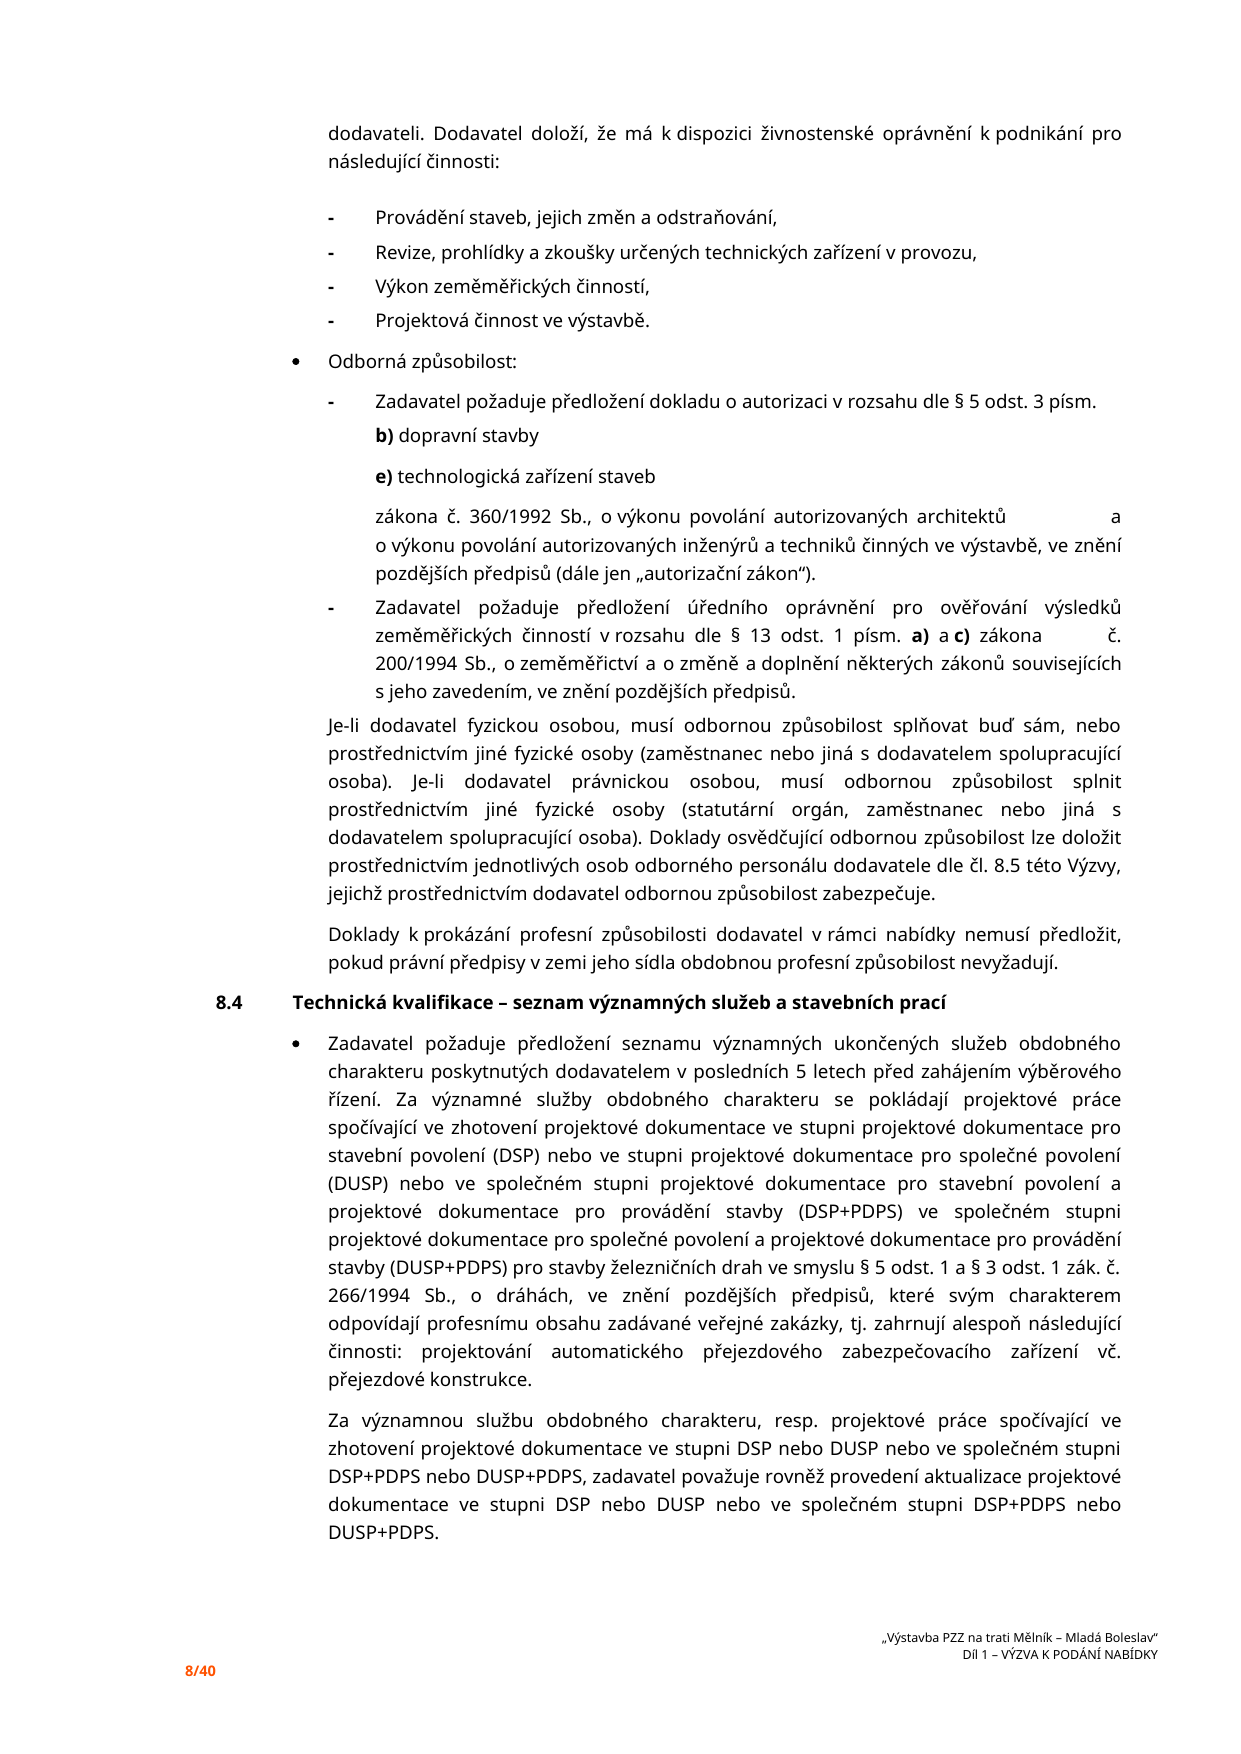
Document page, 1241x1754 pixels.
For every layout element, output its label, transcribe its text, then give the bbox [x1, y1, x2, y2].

list zákona č. 360/1992 Sb., o výkonu povolání autorizovaných architektů a o výkonu povolání autorizovaných inženýrů a techniků činných ve výstavbě, ve znění pozdějších předpisů (dále jen „autorizační zákon“). [375, 504, 1122, 585]
list b) dopravní stavby [339, 423, 1122, 448]
text Revize, prohlídky a zkoušky určených technických zařízení v provozu, [328, 239, 1122, 264]
text Odborná způsobilost: [292, 348, 1122, 373]
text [292, 121, 1122, 174]
text Provádění staveb, jejich změn a odstraňování, [328, 205, 1122, 230]
text Technická kvalifikace – seznam významných služeb a stavebních prací [216, 990, 1122, 1015]
text Zadavatel požaduje předložení úředního oprávnění pro ověřování výsledků zeměměřických činností v rozsahu dle § 13 odst. 1 písm. a) a c) zákona č. 200/1994 Sb., o zeměměřictví a o změně a doplnění některých zákonů souvisejících s jeho zavedením, ve znění pozdějších předpisů. [328, 594, 1122, 704]
list e) technologická zařízení staveb [339, 463, 1122, 489]
text Zadavatel požaduje předložení dokladu o autorizaci v rozsahu dle § 5 odst. 3 písm. [328, 388, 1122, 414]
text Za významnou službu obdobného charakteru, resp. projektové práce spočívající ve zhotovení projektové dokumentace ve stupni DSP nebo DUSP nebo ve společném stupni DSP+PDPS nebo DUSP+PDPS, zadavatel považuje rovněž provedení aktualizace projektové dokumentace ve stupni DSP nebo DUSP nebo ve společném stupni DSP+PDPS nebo DUSP+PDPS. [328, 1407, 1122, 1544]
text Je-li dodavatel fyzickou osobou, musí odbornou způsobilost splňovat buď sám, nebo prostřednictvím jiné fyzické osoby (zaměstnanec nebo jiná s dodavatelem spolupracující osoba). Je-li dodavatel právnickou osobou, musí odbornou způsobilost splnit prostřednictvím jiné fyzické osoby (statutární orgán, zaměstnanec nebo jiná s dodavatelem spolupracující osoba). Doklady osvědčující odbornou způsobilost lze doložit prostřednictvím jednotlivých osob odborného personálu dodavatele dle čl. 8.5 této Výzvy, jejichž prostřednictvím dodavatel odbornou způsobilost zabezpečuje. [328, 712, 1122, 906]
text Zadavatel požaduje předložení seznamu významných ukončených služeb obdobného charakteru poskytnutých dodavatelem v posledních 5 letech před zahájením výběrového řízení. Za významné služby obdobného charakteru se pokládají projektové práce spočívající ve zhotovení projektové dokumentace ve stupni projektové dokumentace pro stavební povolení (DSP) nebo ve stupni projektové dokumentace pro společné povolení (DUSP) nebo ve společném stupni projektové dokumentace pro stavební povolení a projektové dokumentace pro provádění stavby (DSP+PDPS) ve společném stupni projektové dokumentace pro společné povolení a projektové dokumentace pro provádění stavby (DUSP+PDPS) pro stavby železničních drah ve smyslu § 5 odst. 1 a § 3 odst. 1 zák. č. 266/1994 Sb., o dráhách, ve znění pozdějších předpisů, které svým charakterem odpovídají profesnímu obsahu zadávané veřejné zakázky, tj. zahrnují alespoň následující činnosti: projektování automatického přejezdového zabezpečovacího zařízení vč. přejezdové konstrukce. [292, 1030, 1122, 1392]
text Výkon zeměměřických činností, [328, 273, 1122, 299]
text Doklady k prokázání profesní způsobilosti dodavatel v rámci nabídky nemusí předložit, pokud právní předpisy v zemi jeho sídla obdobnou profesní způsobilost nevyžadují. [328, 921, 1122, 975]
text Projektová činnost ve výstavbě. [328, 307, 1122, 333]
